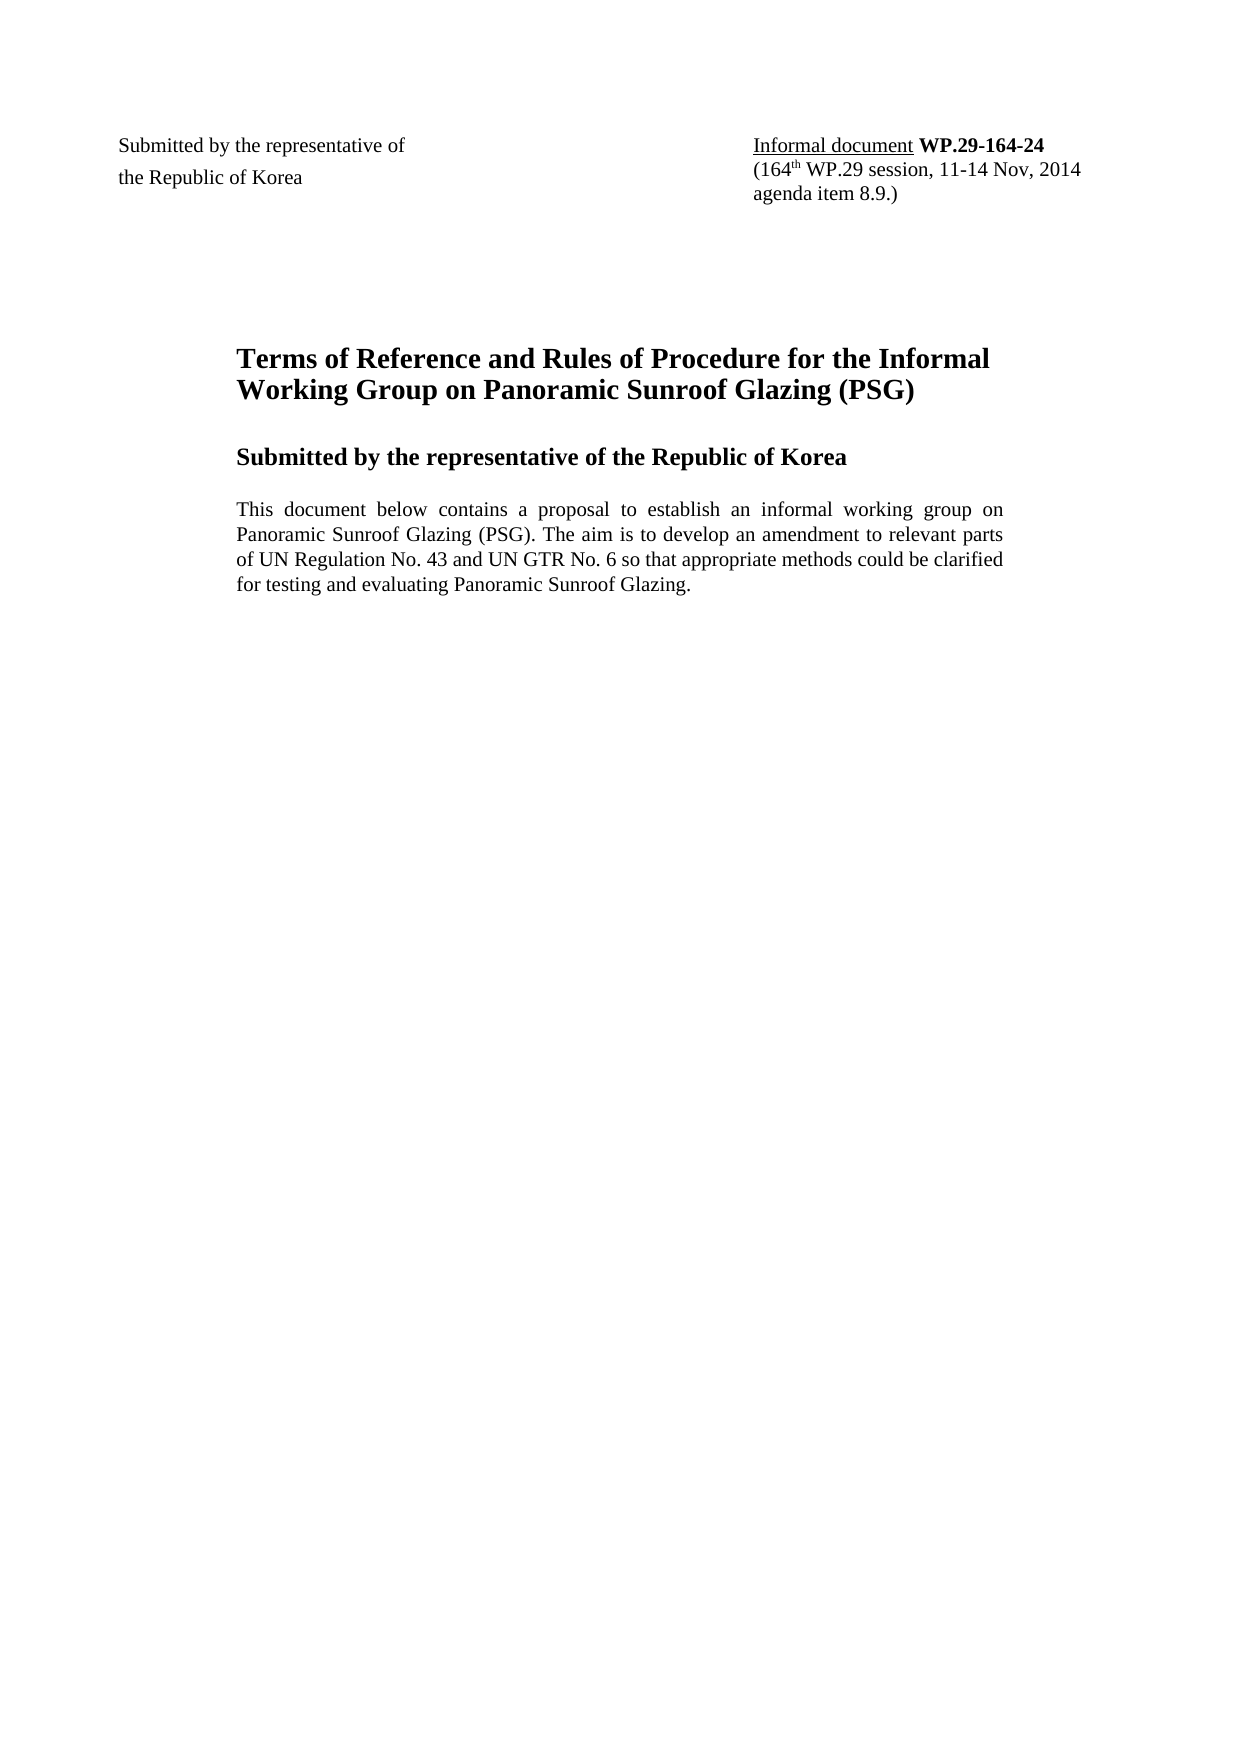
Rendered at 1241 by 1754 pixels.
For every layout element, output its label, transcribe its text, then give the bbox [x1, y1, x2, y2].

text Submitted by the representative of the Republic of Korea [118, 443, 1004, 471]
text This document below contains a proposal to establish an informal working group on Panoramic Sunroof Glazing (PSG). The aim is to develop an amendment to relevant parts of UN Regulation No. 43 and UN GTR No. 6 so that appropriate methods could be clarified for testing and evaluating Panoramic Sunroof Glazing. [236, 496, 1004, 596]
text Terms of Reference and Rules of Procedure for the Informal Working Group on Panoramic Sunroof Glazing (PSG) [118, 343, 1004, 406]
